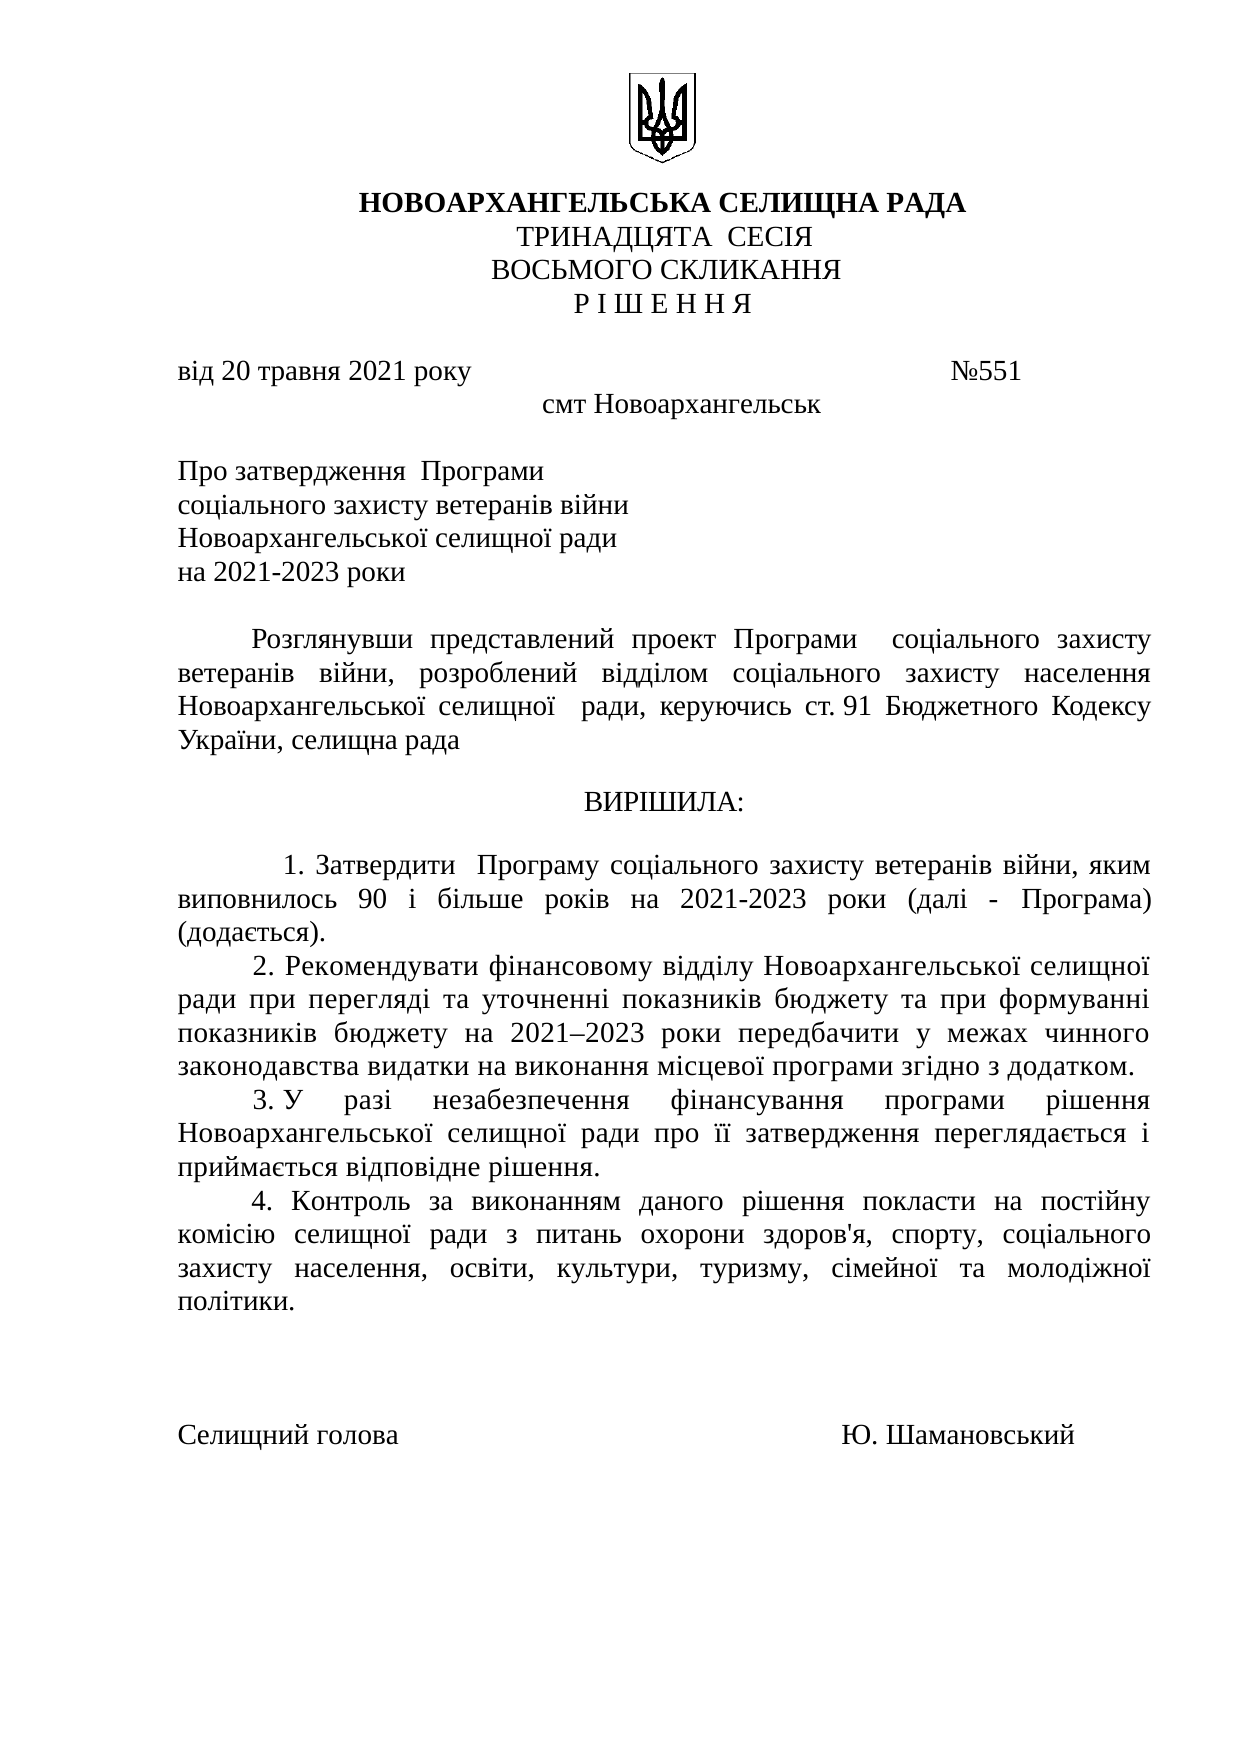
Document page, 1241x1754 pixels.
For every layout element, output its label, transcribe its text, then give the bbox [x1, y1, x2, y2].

picture [622, 69, 703, 170]
text Новоархангельської селищної ради на 2021-2023 роки [177, 521, 635, 588]
text ВОСЬМОГО СКЛИКАННЯ [177, 252, 1148, 286]
text Р І Ш Е Н Н Я [177, 286, 1148, 319]
text ТРИНАДЦЯТА СЕСІЯ [177, 219, 1152, 252]
subtitle ВИРІШИЛА: [177, 784, 1152, 818]
text 4. Контроль за виконанням даного рішення покласти на постійну комісію селищної ради з питань охорони здоров'я, спорту, соціального захисту населення, освіти, культури, туризму, сімейної та молодіжної політики. [177, 1183, 1152, 1317]
text 3. У разі незабезпечення фінансування програми рішення Новоархангельської селищної ради про її затвердження переглядається і приймається відповідне рішення. [177, 1082, 1152, 1183]
text від 20 травня 2021 року №551 [177, 353, 1148, 386]
text 1. Затвердити Програму соціального захисту ветеранів війни, яким виповнилось 90 і більше років на 2021-2023 роки (далі - Програма) (додається). [177, 847, 1152, 948]
text Про затвердження Програми [177, 453, 635, 487]
text НОВОАРХАНГЕЛЬСЬКА СЕЛИЩНА РАДА [177, 185, 1148, 219]
text соціального захисту ветеранів війни [177, 487, 635, 521]
text смт Новоархангельськ [177, 386, 1148, 420]
subtitle Розглянувши представлений проект Програми соціального захисту ветеранів війни, розроблений відділом соціального захисту населення Новоархангельської селищної ради, керуючись ст. 91 Бюджетного Кодексу України, селищна рада [177, 621, 1152, 755]
text 2 . Рекомендувати фінансовому відділу Новоархангельської селищної ради при перегляді та уточненні показників бюджету та при формуванні показників бюджету на 2021–2023 роки передбачити у межах чинного законодавства видатки на виконання місцевої програми згідно з додатком. [177, 948, 1152, 1082]
text Селищний голова Ю. Шамановський [177, 1384, 1152, 1451]
